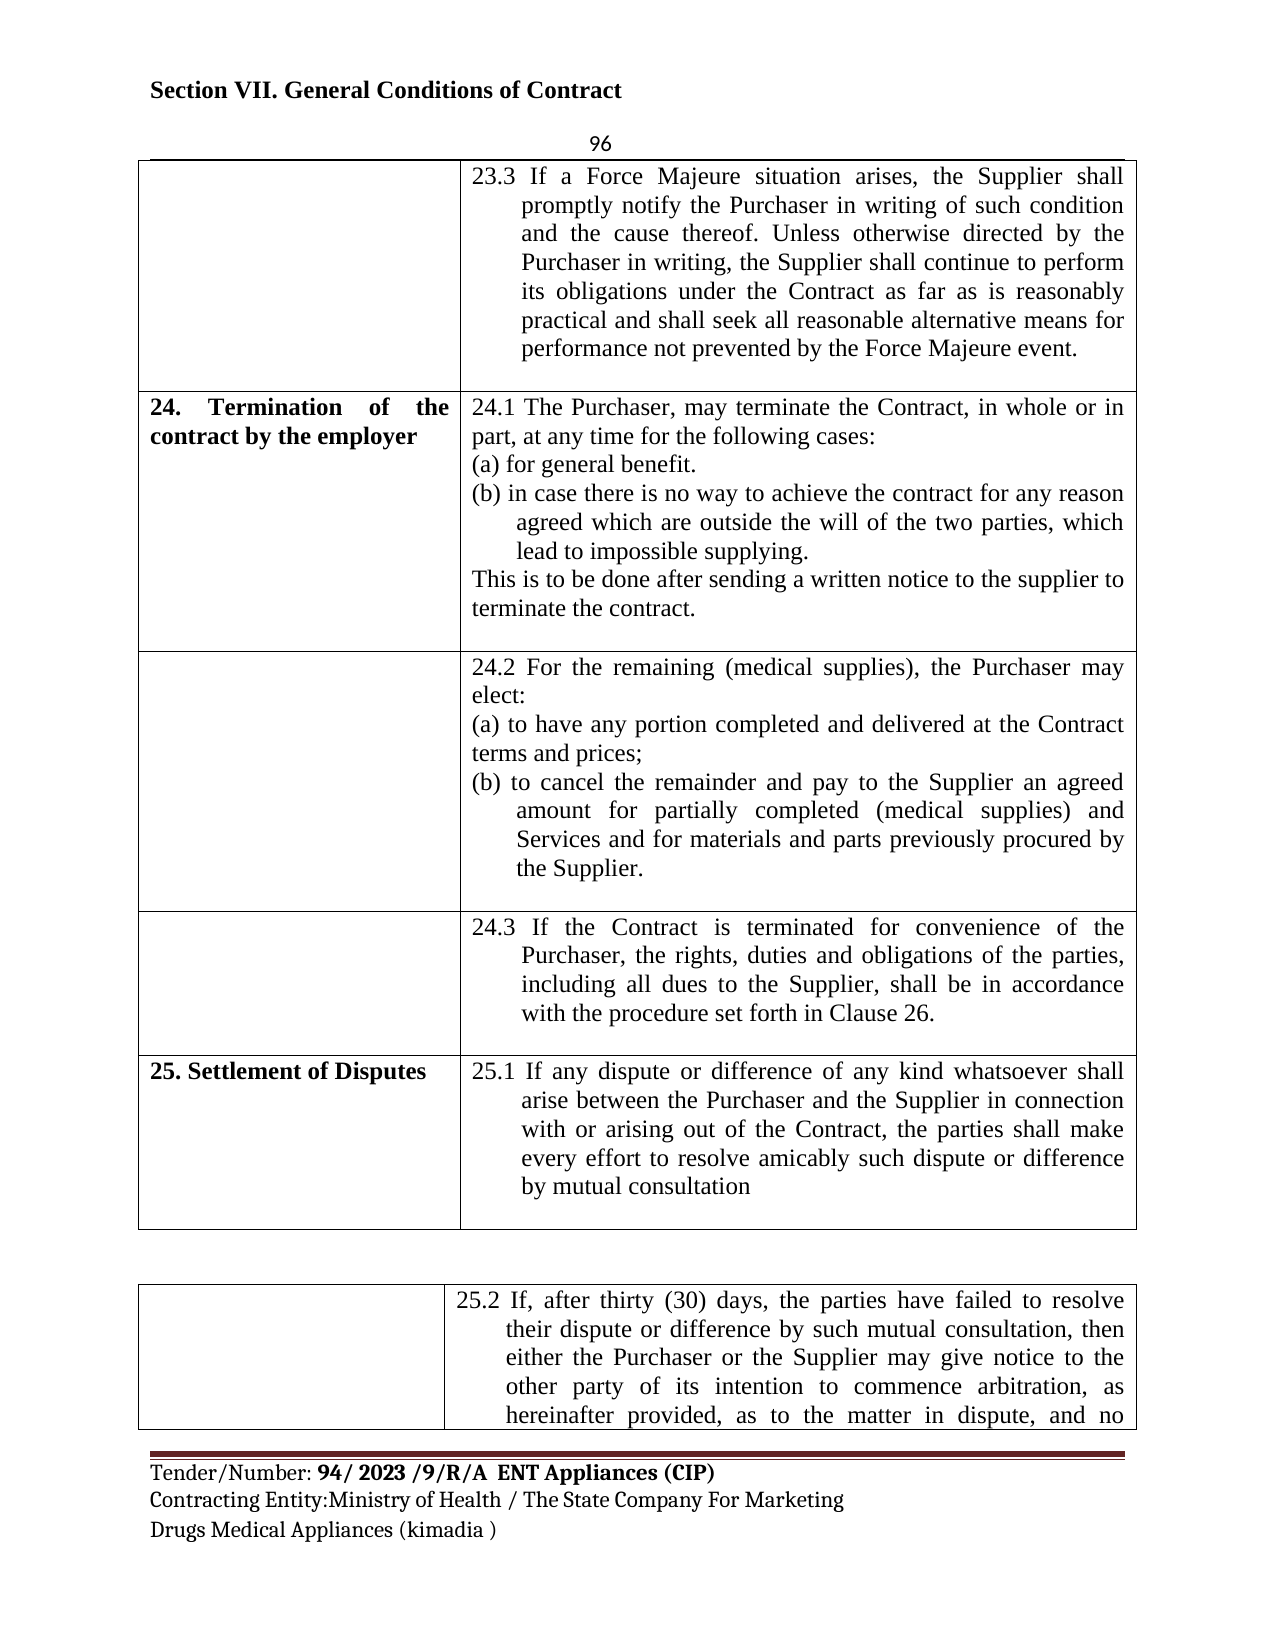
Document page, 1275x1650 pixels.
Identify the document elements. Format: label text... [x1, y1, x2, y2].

table_cell 24.2 For the remaining (medical supplies), the Purchaser may elect: (a) to have any portion completed and delivered at the Contract terms and prices; (b) to cancel the remainder and pay to the Supplier an agreed amount for partially completed (medical supplies) and Services and for materials and parts previously procured by the Supplier. [461, 652, 1136, 911]
table_cell 25.1 If any dispute or difference of any kind whatsoever shall arise between the Purchaser and the Supplier in connection with or arising out of the Contract, the parties shall make every effort to resolve amicably such dispute or difference by mutual consultation [461, 1056, 1136, 1229]
table_cell [139, 161, 460, 391]
table_cell 24.1 The Purchaser, may terminate the Contract, in whole or in part, at any time for the following cases: (a) for general benefit. (b) in case there is no way to achieve the contract for any reason agreed which are outside the will of the two parties, which lead to impossible supplying. This is to be done after sending a written notice to the supplier to terminate the contract. [461, 392, 1136, 651]
table_header [139, 1285, 444, 1429]
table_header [445, 1285, 1136, 1429]
table_cell [139, 652, 460, 911]
table_cell 23.3 If a Force Majeure situation arises, the Supplier shall promptly notify the Purchaser in writing of such condition and the cause thereof. Unless otherwise directed by the Purchaser in writing, the Supplier shall continue to perform its obligations under the Contract as far as is reasonably practical and shall seek all reasonable alternative means for performance not prevented by the Force Majeure event. [461, 161, 1136, 391]
table_cell 24. Termination of the contract by the employer [139, 392, 460, 651]
table_cell 24.3 If the Contract is terminated for convenience of the Purchaser, the rights, duties and obligations of the parties, including all dues to the Supplier, shall be in accordance with the procedure set forth in Clause 26. [461, 912, 1136, 1055]
table_cell 25. Settlement of Disputes [139, 1056, 460, 1229]
table_cell [139, 912, 460, 1055]
